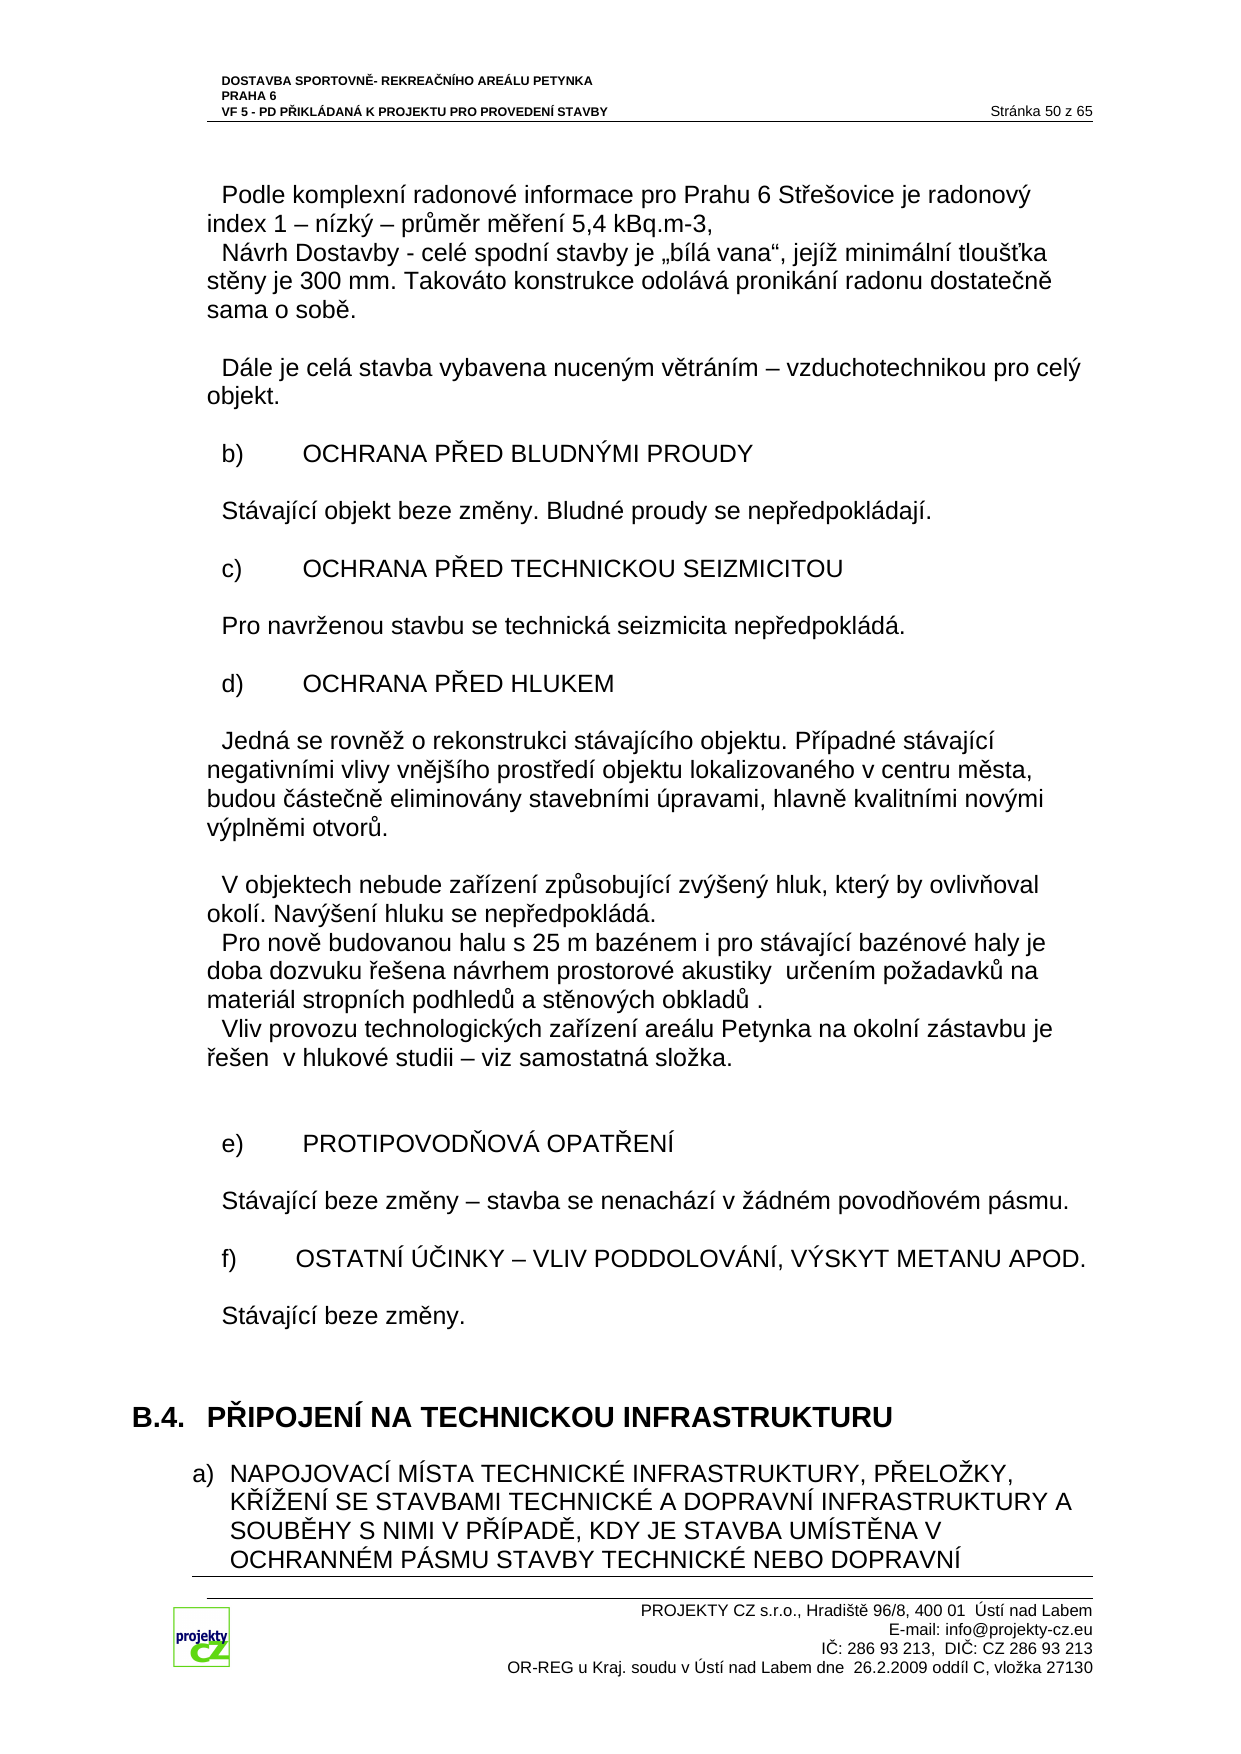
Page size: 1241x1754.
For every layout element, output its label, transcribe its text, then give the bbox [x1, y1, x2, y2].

text Stávající objekt beze změny. Bludné proudy se nepředpokládají. [207, 496, 1093, 525]
text b) OCHRANA PŘED BLUDNÝMI PROUDY [207, 439, 1093, 467]
text Pro nově budovanou halu s 25 m bazénem i pro stávající bazénové haly je doba dozvuku řešena návrhem prostorové akustiky určením požadavků na materiál stropních podhledů a stěnových obkladů . [207, 927, 1093, 1014]
subtitle Připojení na technickou infrastrukturu [132, 1400, 1093, 1433]
text e) PROTIPOVODŇOVÁ OPATŘENÍ [207, 1129, 1093, 1157]
picture [170, 1605, 233, 1670]
text f) OSTATNÍ ÚČINKY – VLIV PODDOLOVÁNÍ, VÝSKYT METANU APOD. [207, 1244, 1093, 1272]
text d) OCHRANA PŘED HLUKEM [207, 669, 1093, 697]
text V objektech nebude zařízení způsobující zvýšený hluk, který by ovlivňoval okolí. Navýšení hluku se nepředpokládá. [207, 870, 1093, 927]
text Dále je celá stavba vybavena nuceným větráním – vzduchotechnikou pro celý objekt. [207, 352, 1093, 410]
text Pro navrženou stavbu se technická seizmicita nepředpokládá. [207, 611, 1093, 640]
text Návrh Dostavby - celé spodní stavby je „bílá vana“, jejíž minimální tloušťka stěny je 300 mm. Takováto konstrukce odolává pronikání radonu dostatečně sama o sobě. [207, 237, 1093, 324]
text Stávající beze změny. [207, 1301, 1093, 1330]
text Vliv provozu technologických zařízení areálu Petynka na okolní zástavbu je řešen v hlukové studii – viz samostatná složka. [207, 1014, 1093, 1071]
text Jedná se rovněž o rekonstrukci stávajícího objektu. Případné stávající negativními vlivy vnějšího prostředí objektu lokalizovaného v centru města, budou částečně eliminovány stavebními úpravami, hlavně kvalitními novými výplněmi otvorů. [207, 726, 1093, 841]
text Stávající beze změny – stavba se nenachází v žádném povodňovém pásmu. [207, 1186, 1093, 1215]
text Podle komplexní radonové informace pro Prahu 6 Střešovice je radonový index 1 – nízký – průměr měření 5,4 kBq.m-3, [207, 180, 1093, 237]
text c) OCHRANA PŘED TECHNICKOU SEIZMICITOU [207, 554, 1093, 582]
